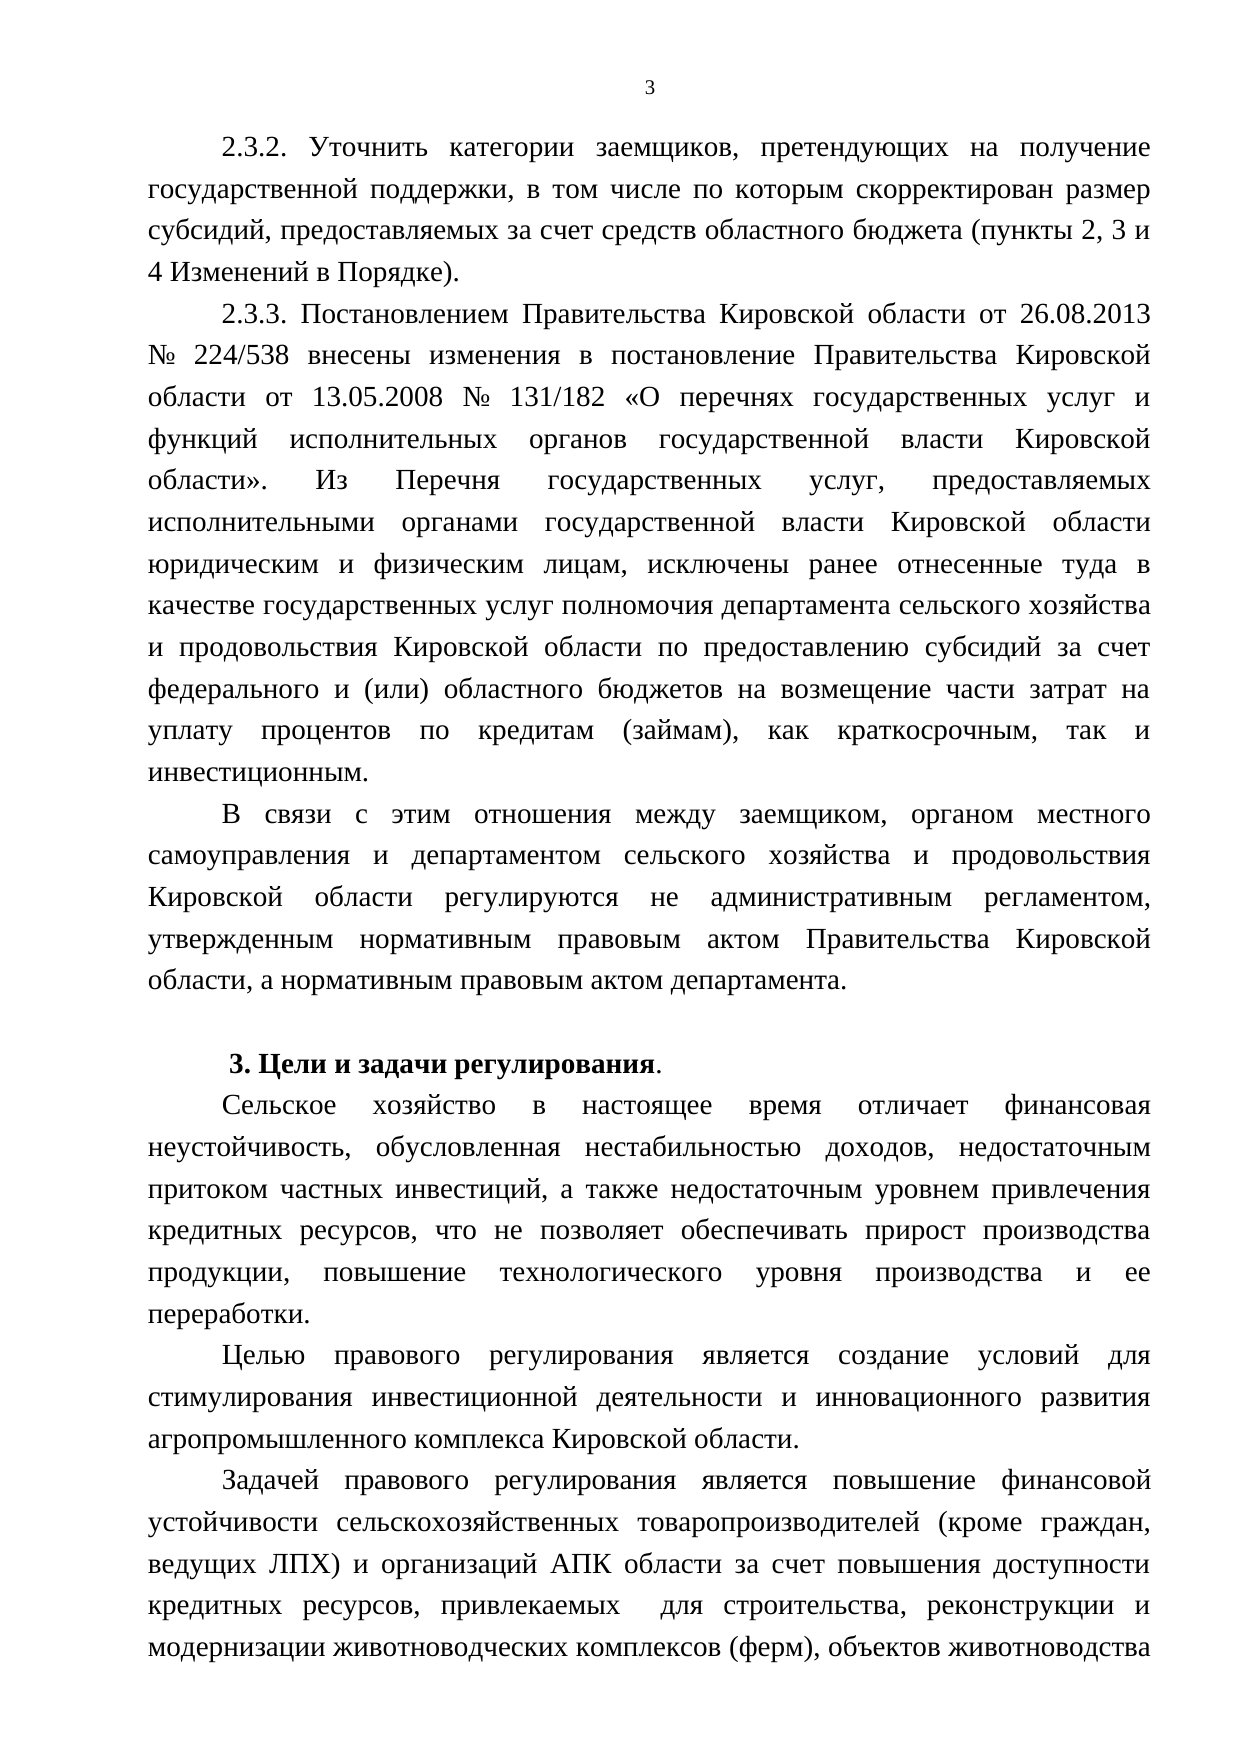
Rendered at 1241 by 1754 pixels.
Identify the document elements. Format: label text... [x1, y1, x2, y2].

text 3. Цели и задачи регулирования. [148, 1040, 1152, 1081]
text В связи с этим отношения между заемщиком, органом местного самоуправления и департаментом сельского хозяйства и продовольствия Кировской области регулируются не административным регламентом, утвержденным нормативным правовым актом Правительства Кировской области, а нормативным правовым актом департамента. [148, 790, 1152, 998]
text Целью правового регулирования является создание условий для стимулирования инвестиционной деятельности и инновационного развития агропромышленного комплекса Кировской области. [148, 1331, 1152, 1456]
text Сельское хозяйство в настоящее время отличает финансовая неустойчивость, обусловленная нестабильностью доходов, недостаточным притоком частных инвестиций, а также недостаточным уровнем привлечения кредитных ресурсов, что не позволяет обеспечивать прирост производства продукции, повышение технологического уровня производства и ее переработки. [148, 1081, 1152, 1331]
text 2.3.3. Постановлением Правительства Кировской области от 26.08.2013 № 224/538 внесены изменения в постановление Правительства Кировской области от 13.05.2008 № 131/182 «О перечнях государственных услуг и функций исполнительных органов государственной власти Кировской области». Из Перечня государственных услуг, предоставляемых исполнительными органами государственной власти Кировской области юридическим и физическим лицам, исключены ранее отнесенные туда в качестве государственных услуг полномочия департамента сельского хозяйства и продовольствия Кировской области по предоставлению субсидий за счет федерального и (или) областного бюджетов на возмещение части затрат на уплату процентов по кредитам (займам), как краткосрочным, так и инвестиционным. [148, 290, 1152, 790]
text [148, 1456, 1152, 1665]
text 2.3.2. Уточнить категории заемщиков, претендующих на получение государственной поддержки, в том числе по которым скорректирован размер субсидий, предоставляемых за счет средств областного бюджета (пункты 2, 3 и 4 Изменений в Порядке). [148, 123, 1152, 290]
